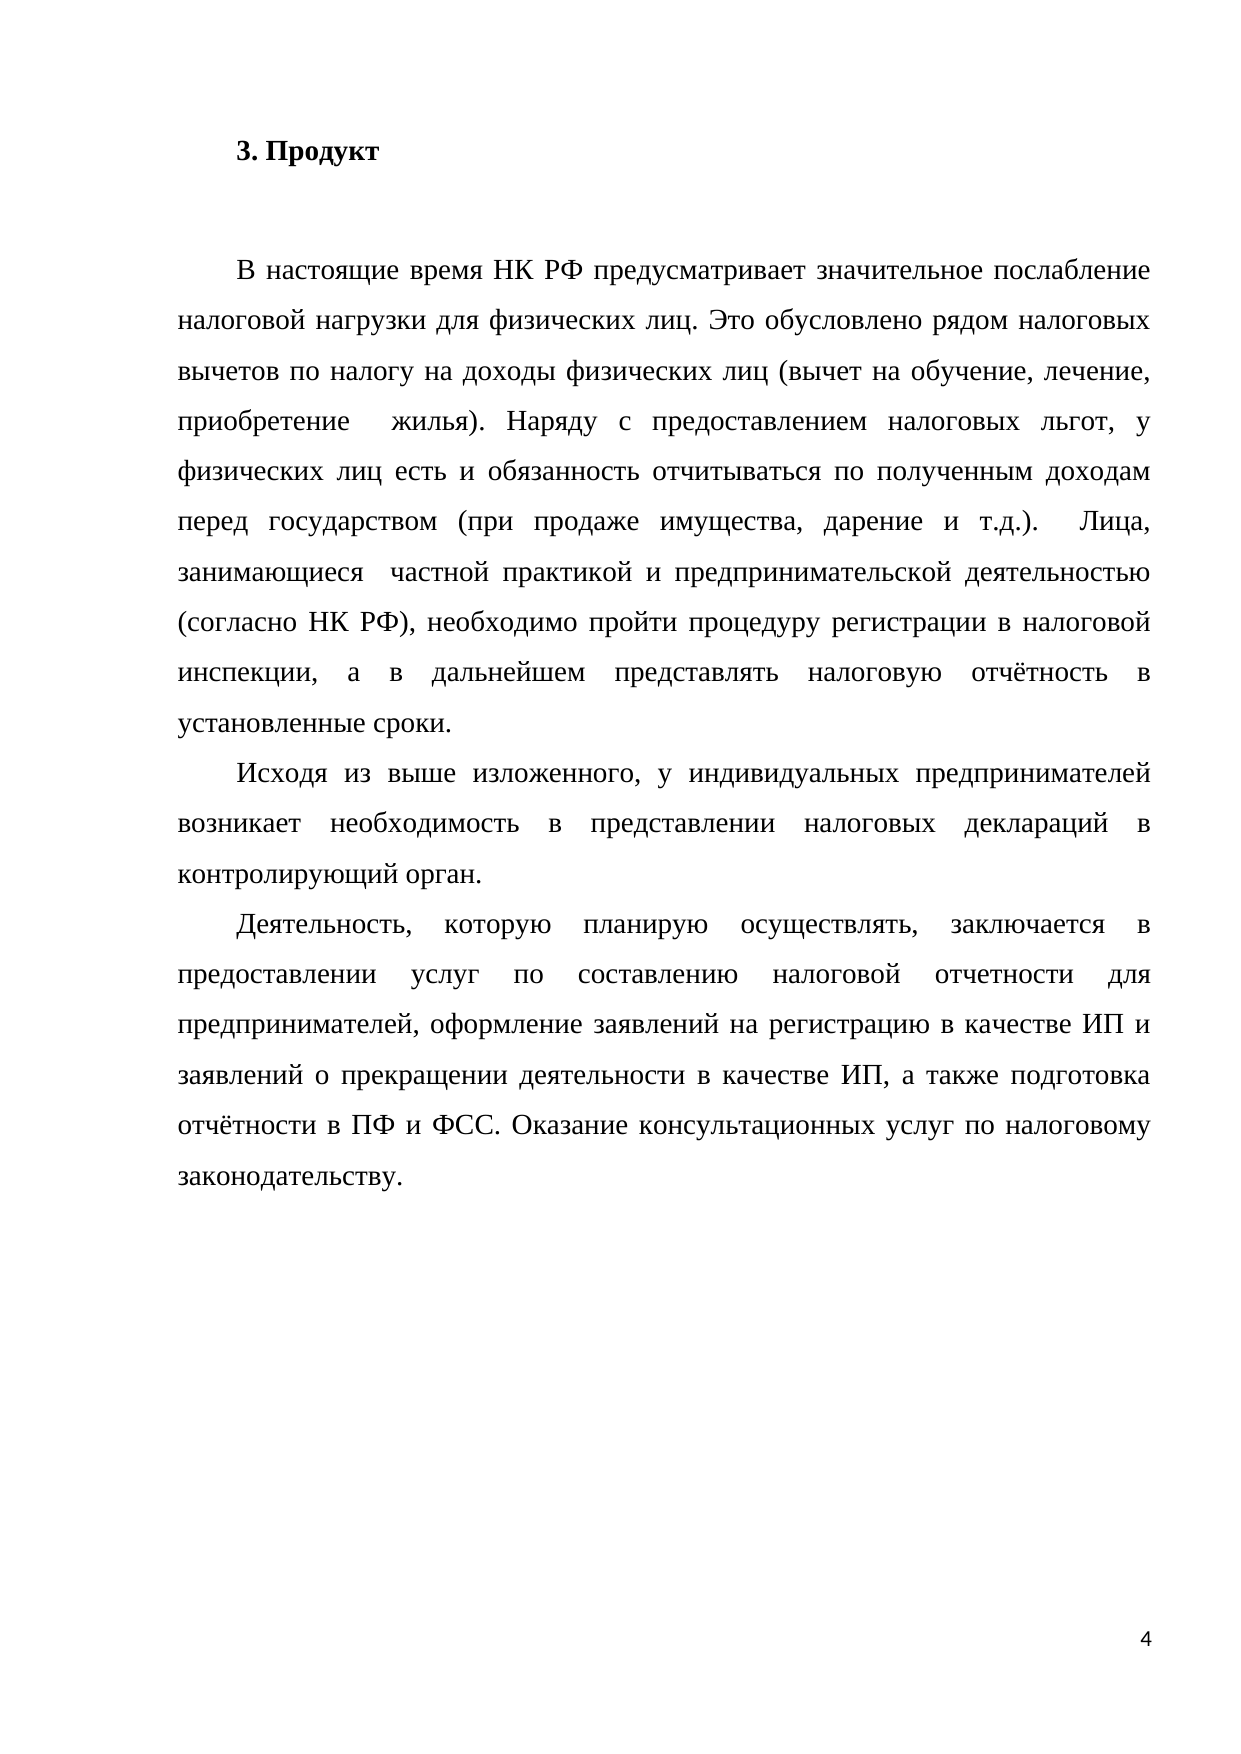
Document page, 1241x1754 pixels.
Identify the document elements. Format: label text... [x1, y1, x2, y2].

text В настоящие время НК РФ предусматривает значительное послабление налоговой нагрузки для физических лиц. Это обусловлено рядом налоговых вычетов по налогу на доходы физических лиц (вычет на обучение, лечение, приобретение жилья). Наряду с предоставлением налоговых льгот, у физических лиц есть и обязанность отчитываться по полученным доходам перед государством (при продаже имущества, дарение и т.д.). Лица, занимающиеся частной практикой и предпринимательской деятельностью (согласно НК РФ), необходимо пройти процедуру регистрации в налоговой инспекции, а в дальнейшем представлять налоговую отчётность в установленные сроки. [177, 252, 1152, 738]
text 3. Продукт [177, 133, 1152, 167]
text Деятельность, которую планирую осуществлять, заключается в предоставлении услуг по составлению налоговой отчетности для предпринимателей, оформление заявлений на регистрацию в качестве ИП и заявлений о прекращении деятельности в качестве ИП, а также подготовка отчётности в ПФ и ФСС. Оказание консультационных услуг по налоговому законодательству. [177, 906, 1152, 1191]
text Исходя из выше изложенного, у индивидуальных предпринимателей возникает необходимость в представлении налоговых деклараций в контролирующий орган. [177, 755, 1152, 889]
